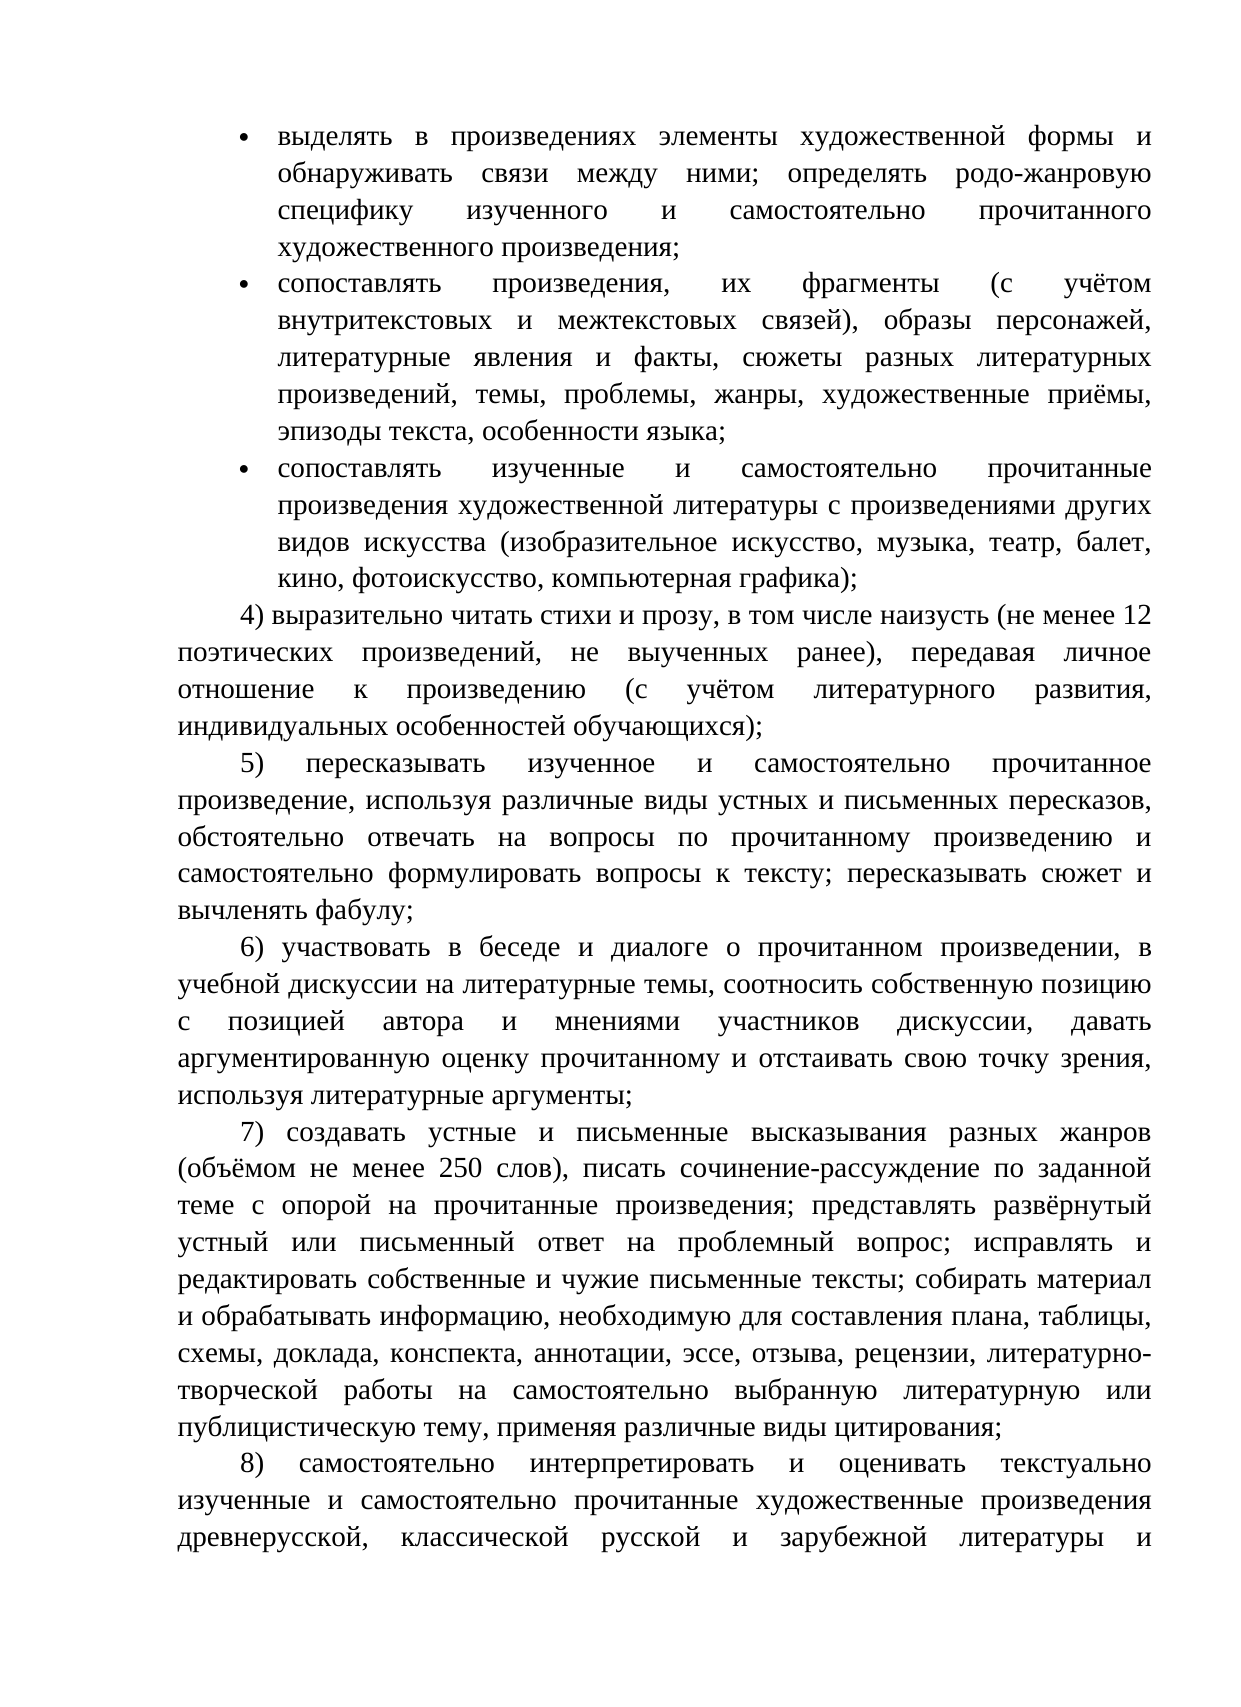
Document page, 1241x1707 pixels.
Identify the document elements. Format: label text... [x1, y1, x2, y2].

list выделять в произведениях элементы художественной формы и обнаруживать связи между ними; определять родо-жанровую специфику изученного и самостоятельно прочитанного художественного произведения; [240, 118, 1152, 262]
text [177, 1446, 1152, 1553]
text 7) создавать устные и письменные высказывания разных жанров (объёмом не менее 250 слов), писать сочинение-рассуждение по заданной теме с опорой на прочитанные произведения; представлять развёрнутый устный или письменный ответ на проблемный вопрос; исправлять и редактировать собственные и чужие письменные тексты; собирать материал и обрабатывать информацию, необходимую для составления плана, таблицы, схемы, доклада, конспекта, аннотации, эссе, отзыва, рецензии, литературно-творческой работы на самостоятельно выбранную литературную или публицистическую тему, применяя различные виды цитирования; [177, 1114, 1152, 1442]
list сопоставлять произведения, их фрагменты (с учётом внутритекстовых и межтекстовых связей), образы персонажей, литературные явления и факты, сюжеты разных литературных произведений, темы, проблемы, жанры, художественные приёмы, эпизоды текста, особенности языка; [240, 266, 1152, 447]
list сопоставлять изученные и самостоятельно прочитанные произведения художественной литературы с произведениями других видов искусства (изобразительное искусство, музыка, театр, балет, кино, фотоискусство, компьютерная графика); [240, 450, 1152, 594]
text 4) выразительно читать стихи и прозу, в том числе наизусть (не менее 12 поэтических произведений, не выученных ранее), передавая личное отношение к произведению (с учётом литературного развития, индивидуальных особенностей обучающихся); [177, 597, 1152, 742]
text 5) пересказывать изученное и самостоятельно прочитанное произведение, используя различные виды устных и письменных пересказов, обстоятельно отвечать на вопросы по прочитанному произведению и самостоятельно формулировать вопросы к тексту; пересказывать сюжет и вычленять фабулу; [177, 745, 1152, 926]
text 6) участвовать в беседе и диалоге о прочитанном произведении, в учебной дискуссии на литературные темы, соотносить собственную позицию с позицией автора и мнениями участников дискуссии, давать аргументированную оценку прочитанному и отстаивать свою точку зрения, используя литературные аргументы; [177, 929, 1152, 1110]
